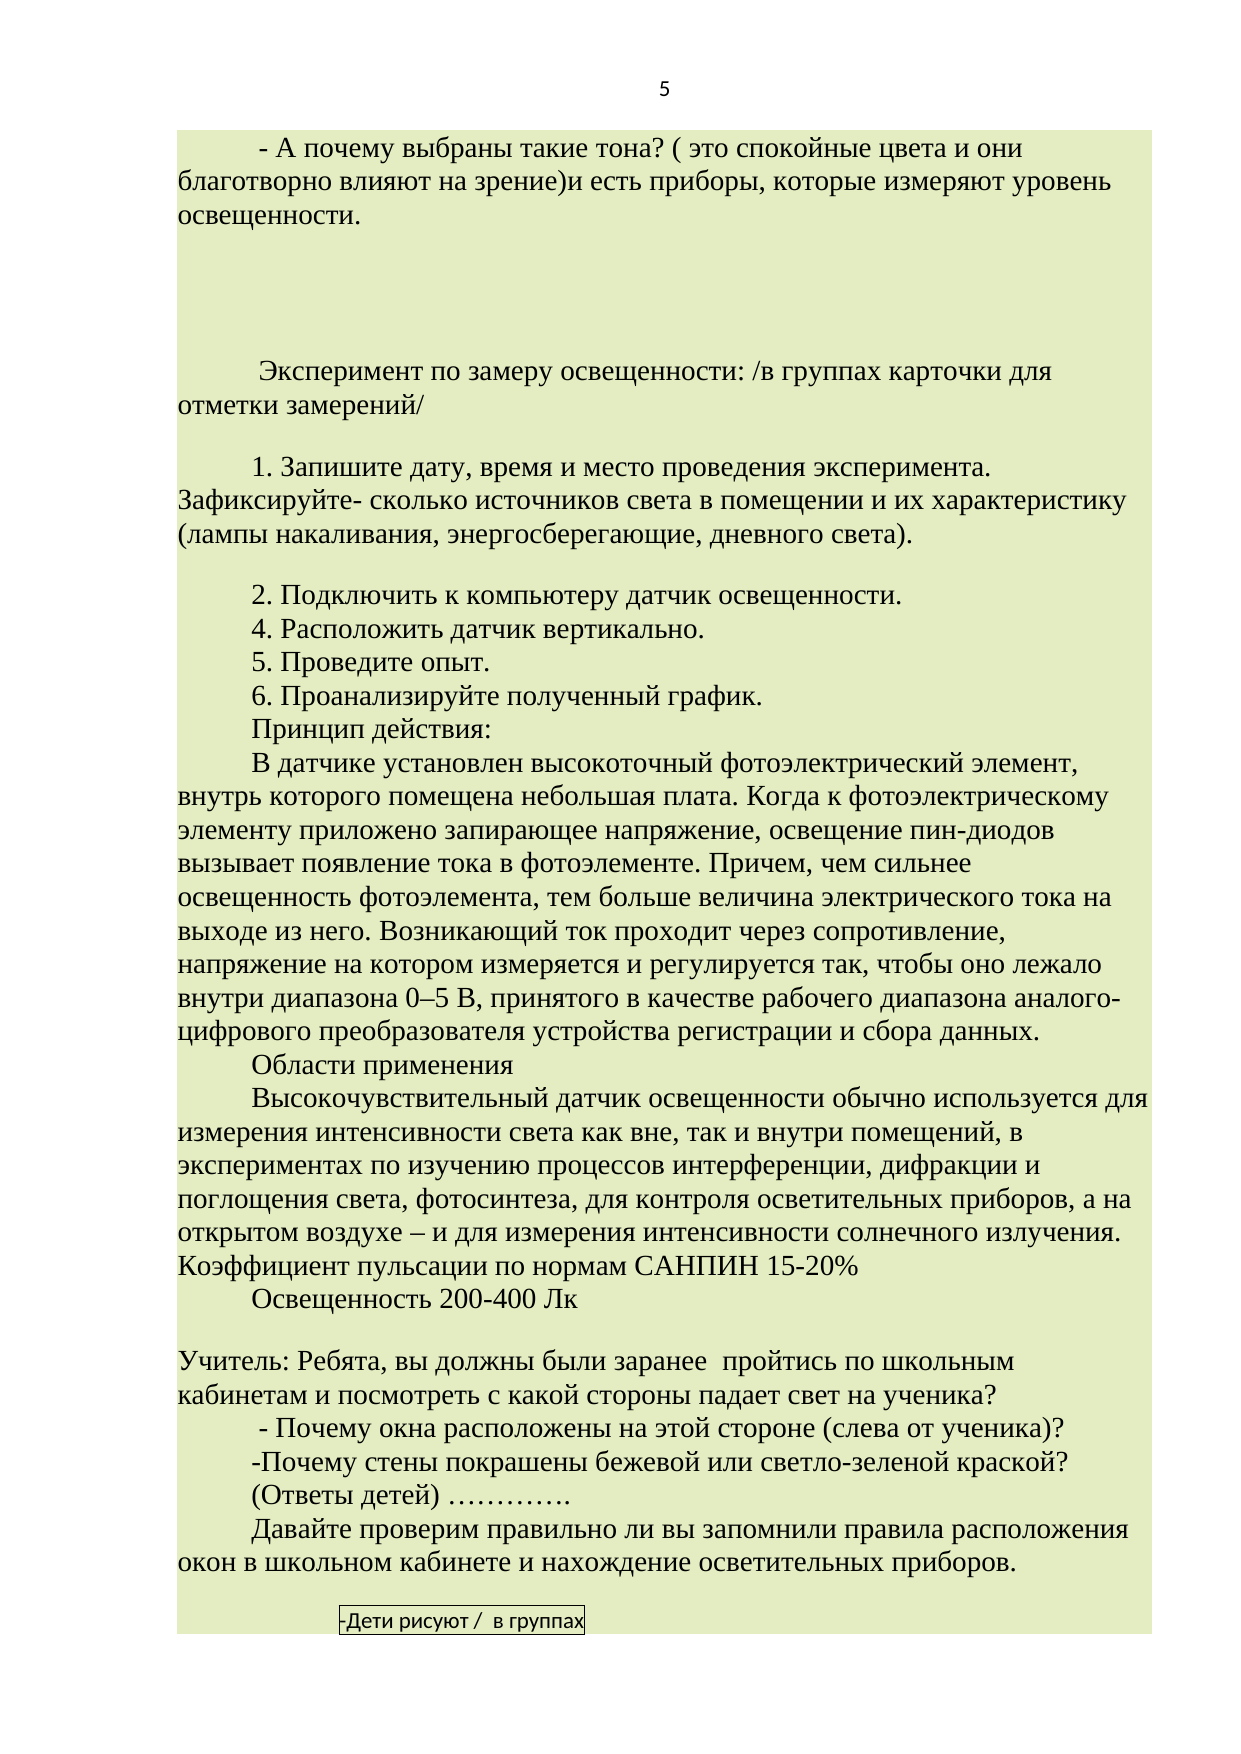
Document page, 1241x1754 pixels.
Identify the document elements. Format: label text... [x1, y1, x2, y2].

text 6. Проанализируйте полученный график. [177, 678, 1152, 711]
text -Почему стены покрашены бежевой или светло-зеленой краской? [177, 1444, 1152, 1477]
text 1. Запишите дату, время и место проведения эксперимента. Зафиксируйте- сколько источников света в помещении и их характеристику (лампы накаливания, энергосберегающие, дневного света). [177, 449, 1152, 549]
text 4. Расположить датчик вертикально. [177, 611, 1152, 644]
text Учитель: Ребята, вы должны были заранее пройтись по школьным кабинетам и посмотреть с какой стороны падает свет на ученика? [177, 1343, 1152, 1410]
text (Ответы детей) …………. [177, 1477, 1152, 1511]
text 2. Подключить к компьютеру датчик освещенности. [177, 577, 1152, 611]
text - А почему выбраны такие тона? ( это спокойные цвета и они благотворно влияют на зрение)и есть приборы, которые измеряют уровень освещенности. [177, 130, 1152, 230]
text Высокочувствительный датчик освещенности обычно используется для измерения интенсивности света как вне, так и внутри помещений, в экспериментах по изучению процессов интерференции, дифракции и поглощения света, фотосинтеза, для контроля осветительных приборов, а на открытом воздухе – и для измерения интенсивности солнечного излучения. [177, 1080, 1152, 1248]
text Области применения [177, 1047, 1152, 1080]
text Эксперимент по замеру освещенности: /в группах карточки для отметки замерений/ [177, 353, 1152, 421]
text Принцип действия: [177, 711, 1152, 745]
text Давайте проверим правильно ли вы запомнили правила расположения окон в школьном кабинете и нахождение осветительных приборов. [177, 1511, 1152, 1578]
text Освещенность 200-400 Лк [177, 1282, 1152, 1315]
text Коэффициент пульсации по нормам САНПИН 15-20% [177, 1248, 1152, 1282]
text В датчике установлен высокоточный фотоэлектрический элемент, внутрь которого помещена небольшая плата. Когда к фотоэлектрическому элементу приложено запирающее напряжение, освещение пин-диодов вызывает появление тока в фотоэлементе. Причем, чем сильнее освещенность фотоэлемента, тем больше величина электрического тока на выходе из него. Возникающий ток проходит через сопротивление, напряжение на котором измеряется и регулируется так, чтобы оно лежало внутри диапазона 0–5 В, принятого в качестве рабочего диапазона аналого-цифрового преобразователя устройства регистрации и сбора данных. [177, 745, 1152, 1047]
text -Дети рисуют / в группах [177, 1578, 1152, 1634]
text 5. Проведите опыт. [177, 644, 1152, 678]
text - Почему окна расположены на этой стороне (слева от ученика)? [177, 1410, 1152, 1444]
